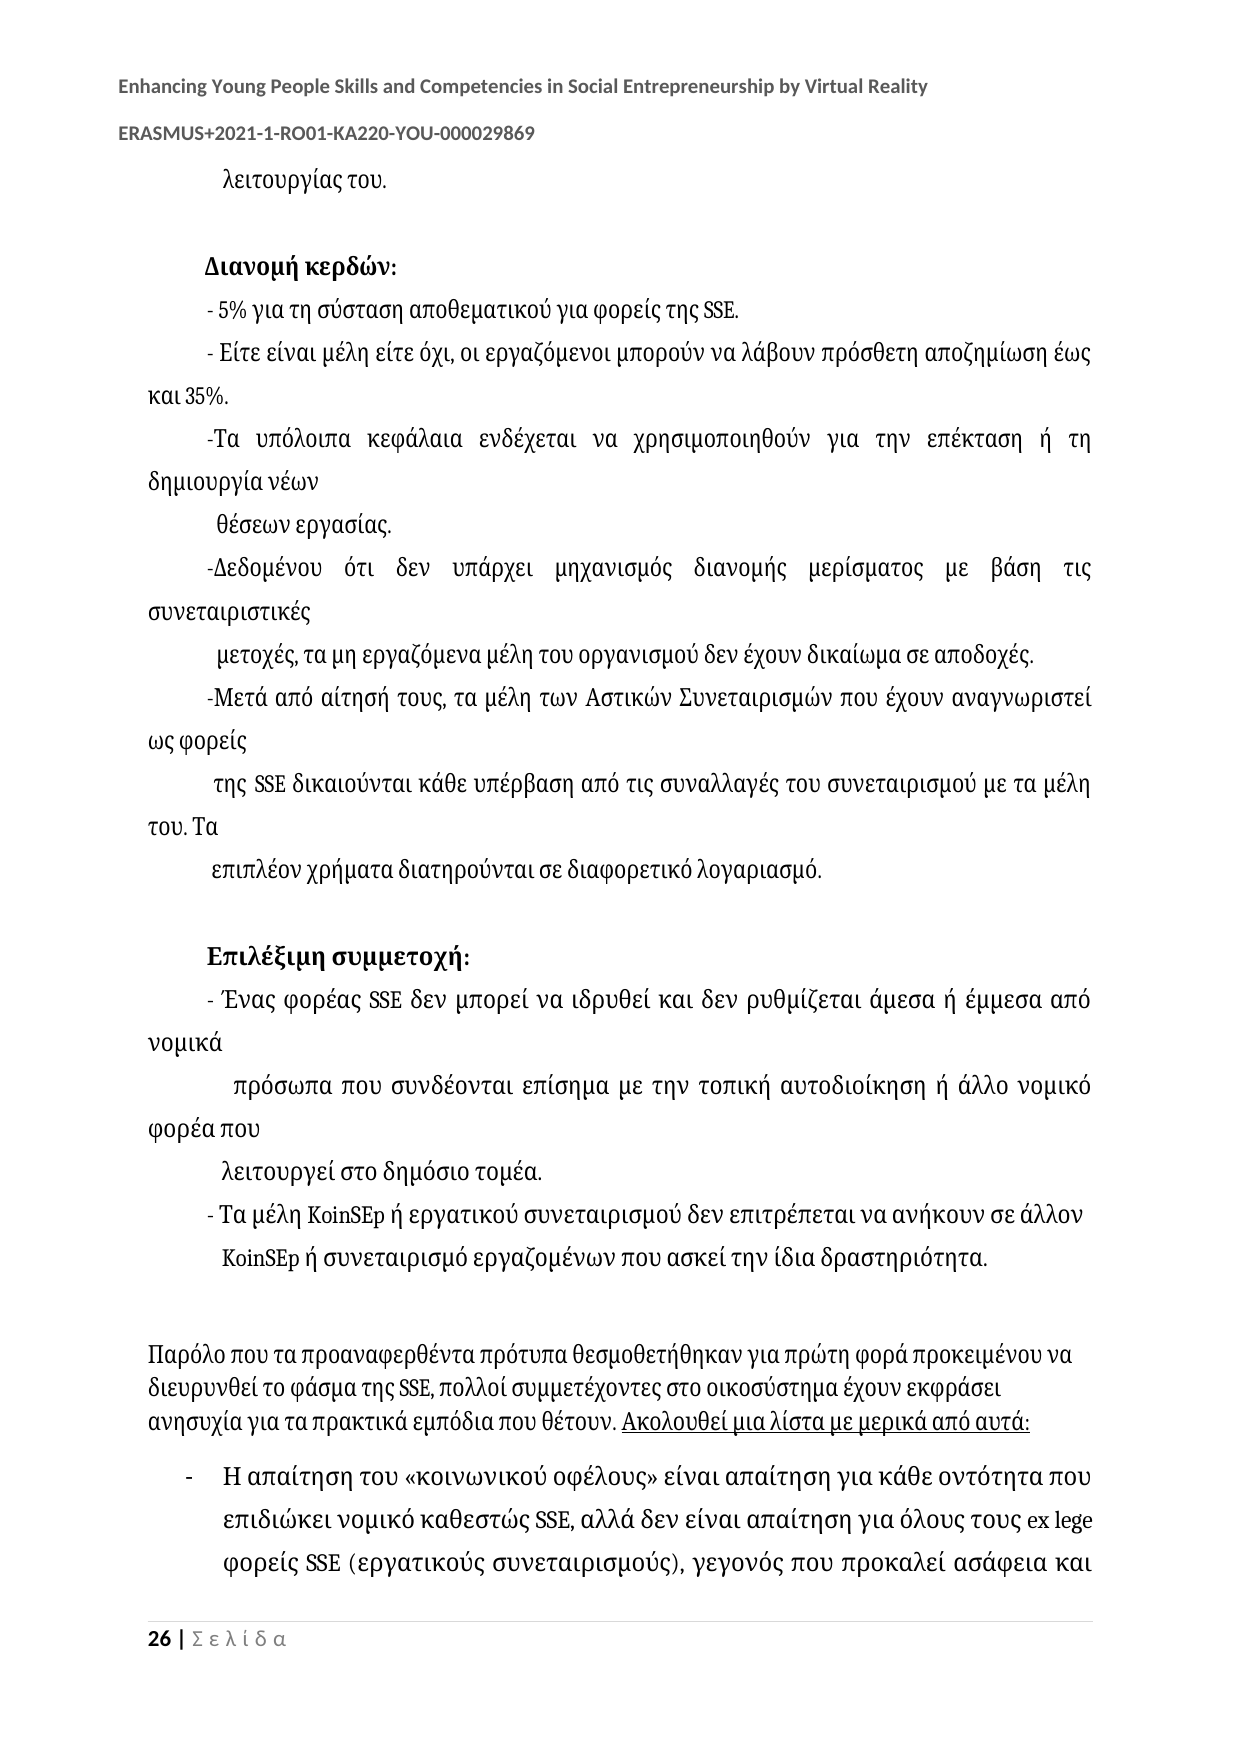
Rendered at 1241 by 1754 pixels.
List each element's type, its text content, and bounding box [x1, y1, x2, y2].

text - 5% για τη σύσταση αποθεματικού για φορείς της SSE. [148, 296, 1093, 324]
text -Δεδομένου ότι δεν υπάρχει μηχανισμός διανομής μερίσματος με βάση τις συνεταιριστικές [148, 554, 1093, 626]
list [185, 1461, 1093, 1578]
text Διανομή κερδών: [148, 252, 1093, 281]
text -Μετά από αίτησή τους, τα μέλη των Αστικών Συνεταιρισμών που έχουν αναγνωριστεί ως φορείς [148, 684, 1093, 756]
text -Τα υπόλοιπα κεφάλαια ενδέχεται να χρησιμοποιηθούν για την επέκταση ή τη δημιουργία νέων [148, 425, 1093, 497]
text μετοχές, τα μη εργαζόμενα μέλη του οργανισμού δεν έχουν δικαίωμα σε αποδοχές. [148, 641, 1093, 669]
text Παρόλο που τα προαναφερθέντα πρότυπα θεσμοθετήθηκαν για πρώτη φορά προκειμένου να διευρυνθεί το φάσμα της SSE, πολλοί συμμετέχοντες στο οικοσύστημα έχουν εκφράσει ανησυχία για τα πρακτικά εμπόδια που θέτουν. Ακολουθεί μια λίστα με μερικά από αυτά: [148, 1341, 1093, 1436]
text - Είτε είναι μέλη είτε όχι, οι εργαζόμενοι μπορούν να λάβουν πρόσθετη αποζημίωση έως και 35%. [148, 339, 1093, 411]
text πρόσωπα που συνδέονται επίσημα με την τοπική αυτοδιοίκηση ή άλλο νομικό φορέα που [148, 1072, 1093, 1144]
text λειτουργεί στο δημόσιο τομέα. [148, 1158, 1093, 1187]
text - Ένας φορέας SSE δεν μπορεί να ιδρυθεί και δεν ρυθμίζεται άμεσα ή έμμεσα από νομικά [148, 986, 1093, 1057]
text επιπλέον χρήματα διατηρούνται σε διαφορετικό λογαριασμό. [148, 856, 1093, 885]
text Επιλέξιμη συμμετοχή: [148, 942, 1093, 971]
text της SSE δικαιούνται κάθε υπέρβαση από τις συναλλαγές του συνεταιρισμού με τα μέλη του. Τα [148, 770, 1093, 842]
text KoinSEp ή συνεταιρισμό εργαζομένων που ασκεί την ίδια δραστηριότητα. [148, 1244, 1093, 1273]
text θέσεων εργασίας. [148, 511, 1093, 540]
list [185, 166, 1093, 195]
text - Τα μέλη KoinSEp ή εργατικού συνεταιρισμού δεν επιτρέπεται να ανήκουν σε άλλον [148, 1201, 1093, 1230]
